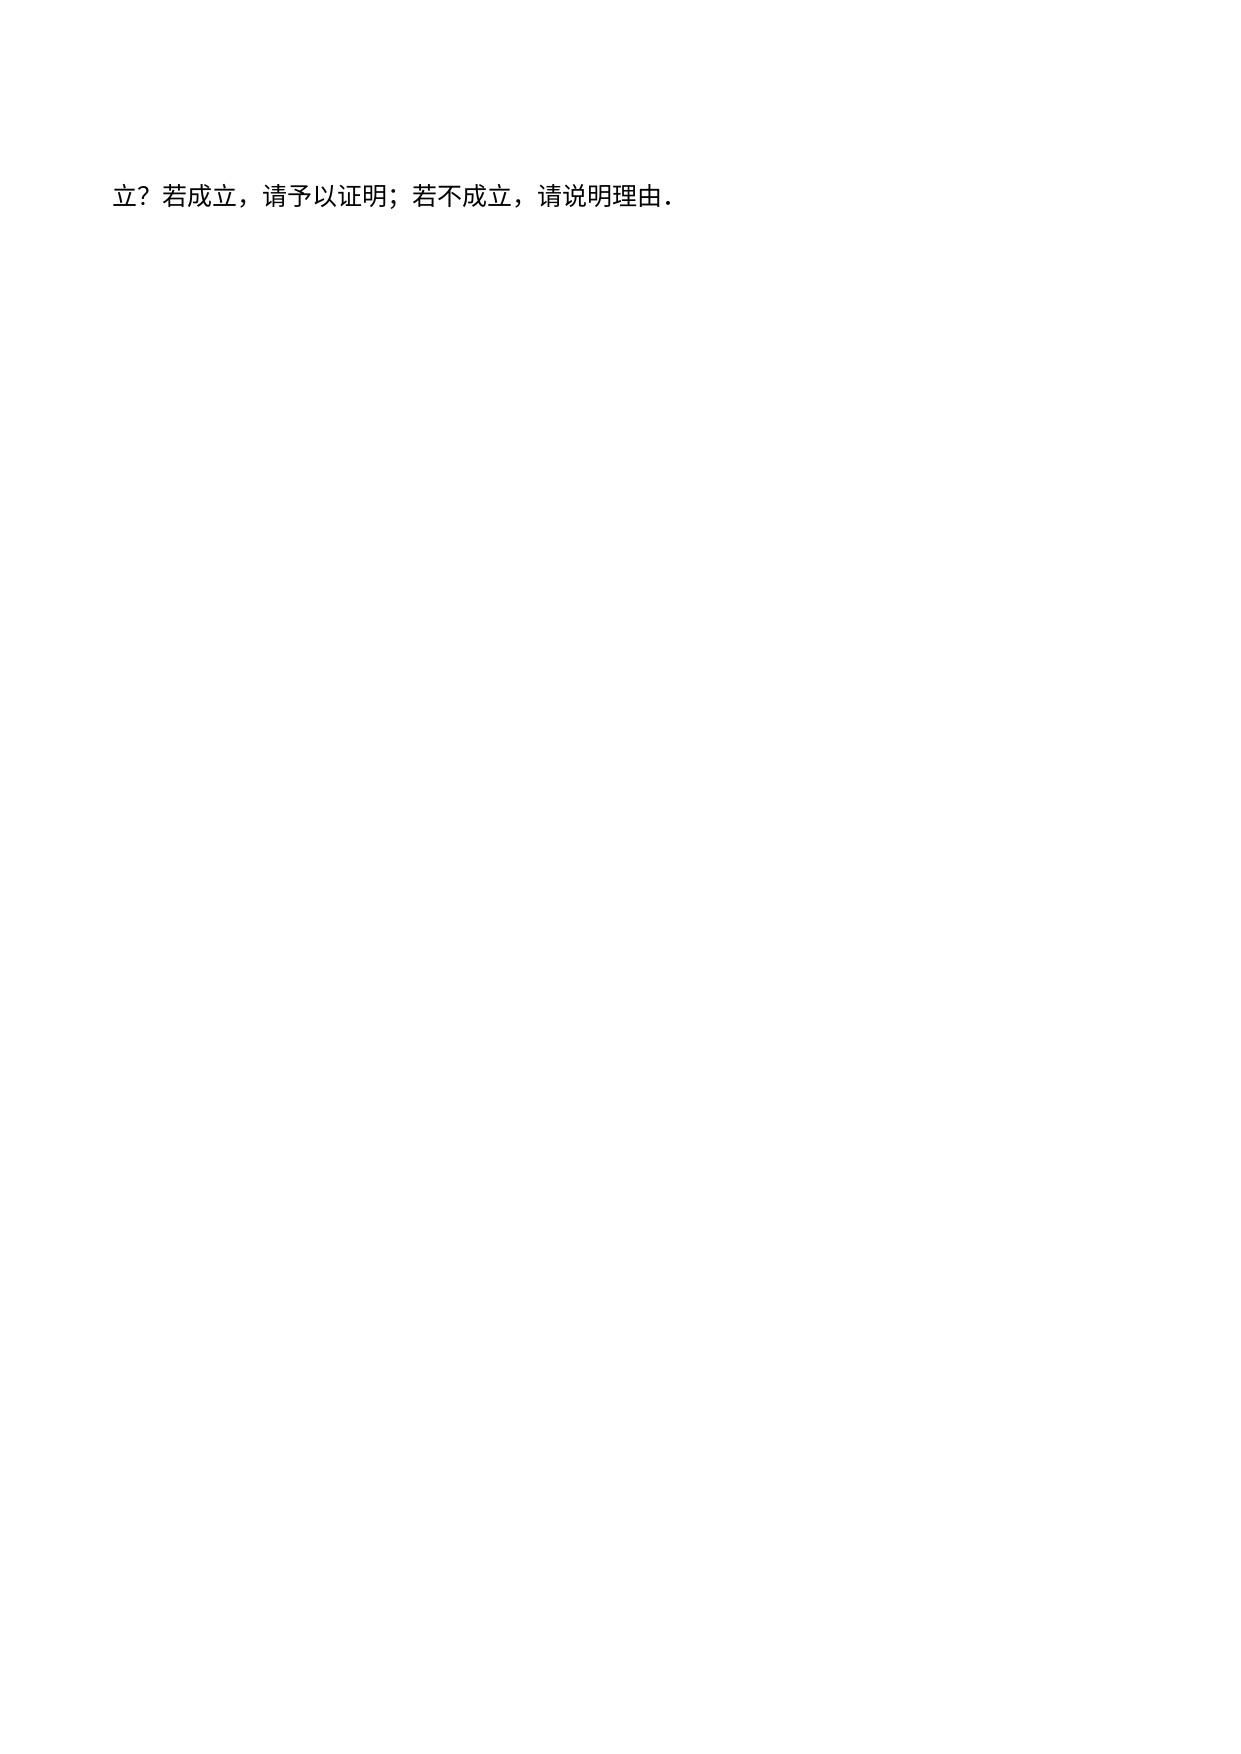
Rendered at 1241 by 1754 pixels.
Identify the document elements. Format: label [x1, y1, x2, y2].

text [112, 162, 1128, 227]
